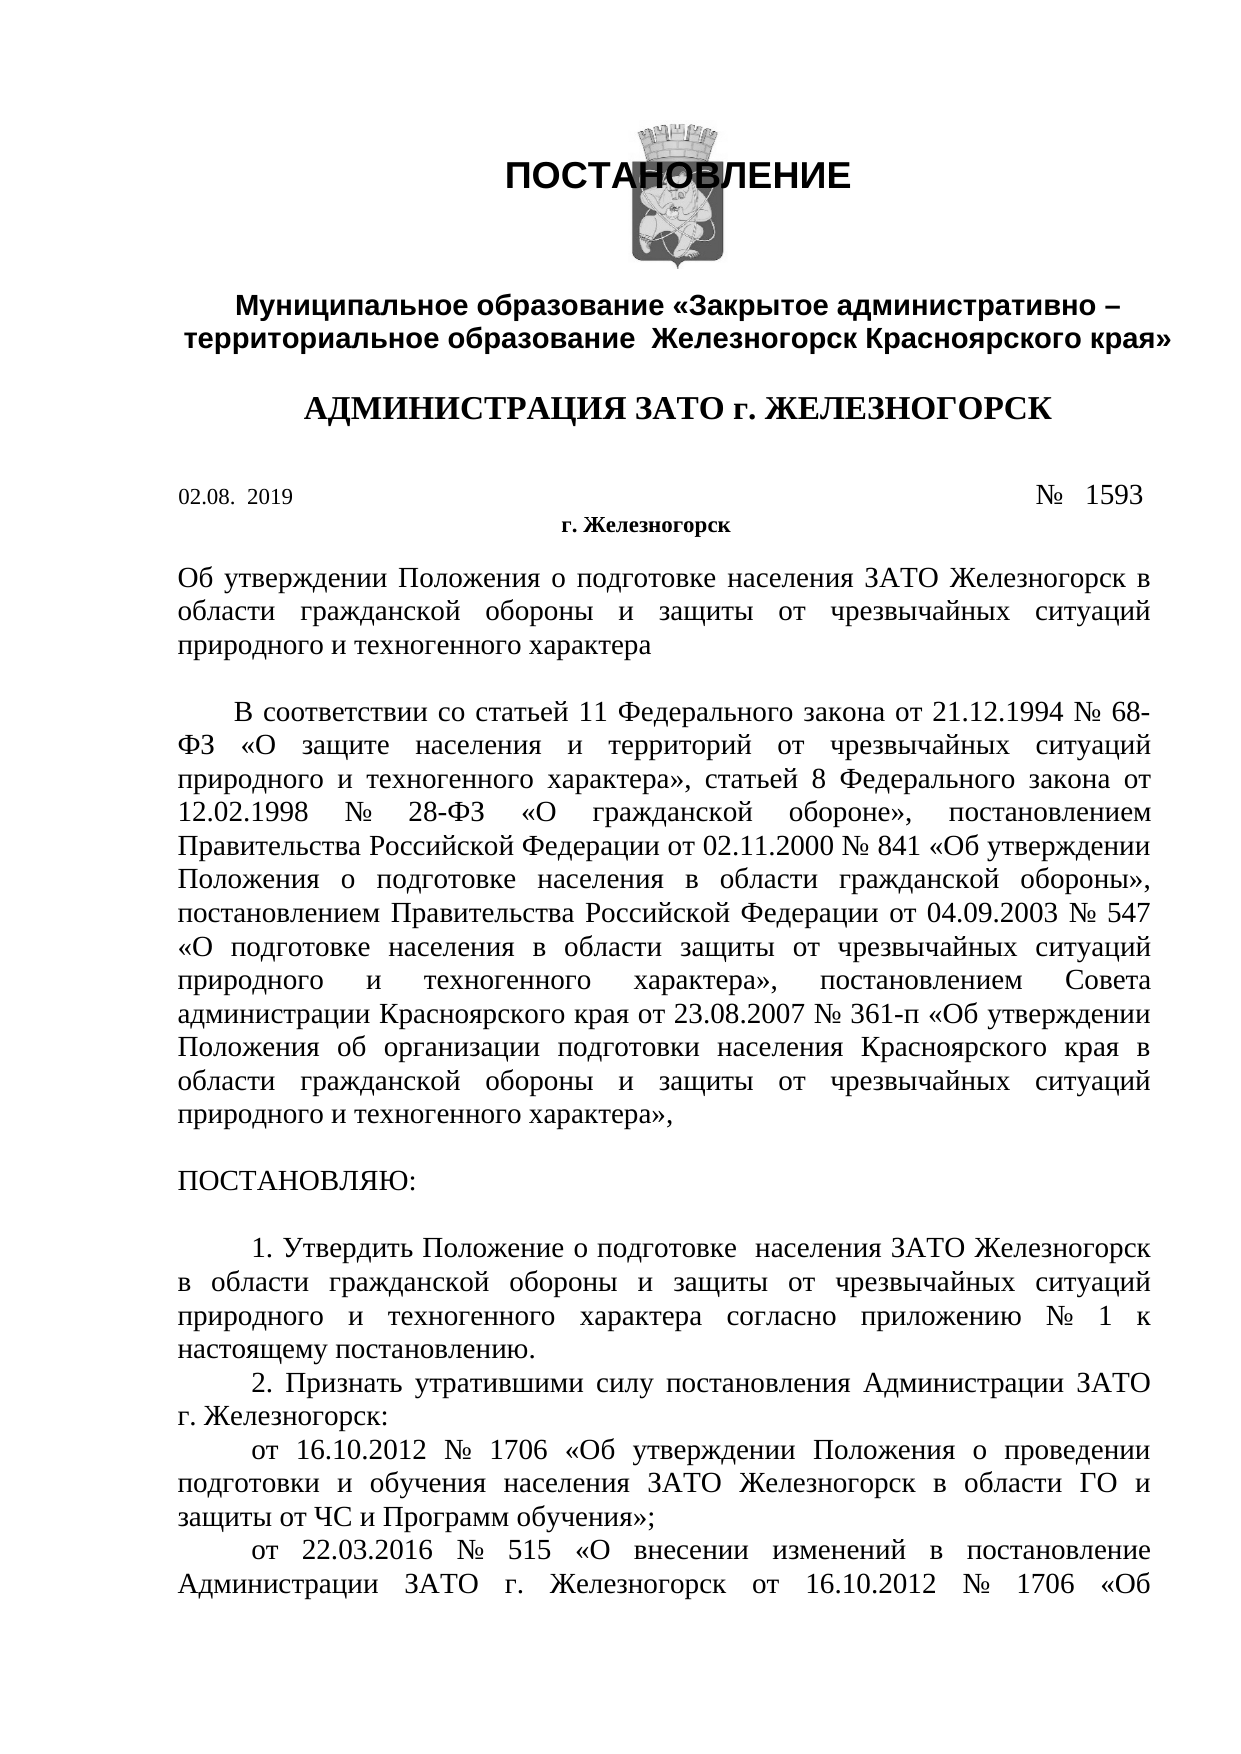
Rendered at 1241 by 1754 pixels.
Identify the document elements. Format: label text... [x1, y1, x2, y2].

text Об утверждении Положения о подготовке населения ЗАТО Железногорск в области гражданской обороны и защиты от чрезвычайных ситуаций природного и техногенного характера [177, 560, 1152, 660]
text ПОСТАНОВЛЯЮ: [177, 1163, 1152, 1197]
text ПОСТАНОВЛЕНИЕ [163, 154, 1193, 197]
text г. Железногорск [121, 511, 1171, 537]
text 2. Признать утратившими силу постановления Администрации ЗАТО г. Железногорск: [177, 1365, 1152, 1432]
text Муниципальное образование «Закрытое административно – территориальное образование Железногорск Красноярского края» [163, 288, 1193, 355]
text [177, 1532, 1152, 1599]
text 1. Утвердить Положение о подготовке населения ЗАТО Железногорск в области гражданской обороны и защиты от чрезвычайных ситуаций природного и техногенного характера согласно приложению № 1 к настоящему постановлению. [177, 1231, 1152, 1365]
text от 16.10.2012 № 1706 «Об утверждении Положения о проведении подготовки и обучения населения ЗАТО Железногорск в области ГО и защиты от ЧС и Программ обучения»; [177, 1432, 1152, 1532]
text В соответствии со статьей 11 Федерального закона от 21.12.1994 № 68-ФЗ «О защите населения и территорий от чрезвычайных ситуаций природного и техногенного характера», статьей 8 Федерального закона от 12.02.1998 № 28-ФЗ «О гражданской обороне», постановлением Правительства Российской Федерации от 02.11.2000 № 841 «Об утверждении Положения о подготовке населения в области гражданской обороны», постановлением Правительства Российской Федерации от 04.09.2003 № 547 «О подготовке населения в области защиты от чрезвычайных ситуаций природного и техногенного характера», постановлением Совета администрации Красноярского края от 23.08.2007 № 361-п «Об утверждении Положения об организации подготовки населения Красноярского края в области гражданской обороны и защиты от чрезвычайных ситуаций природного и техногенного характера», [177, 694, 1152, 1130]
subtitle АДМИНИСТРАЦИЯ ЗАТО г. ЖЕЛЕЗНОГОРСК [163, 388, 1193, 427]
text 02.08. 2019 № 1593 [121, 477, 1171, 511]
